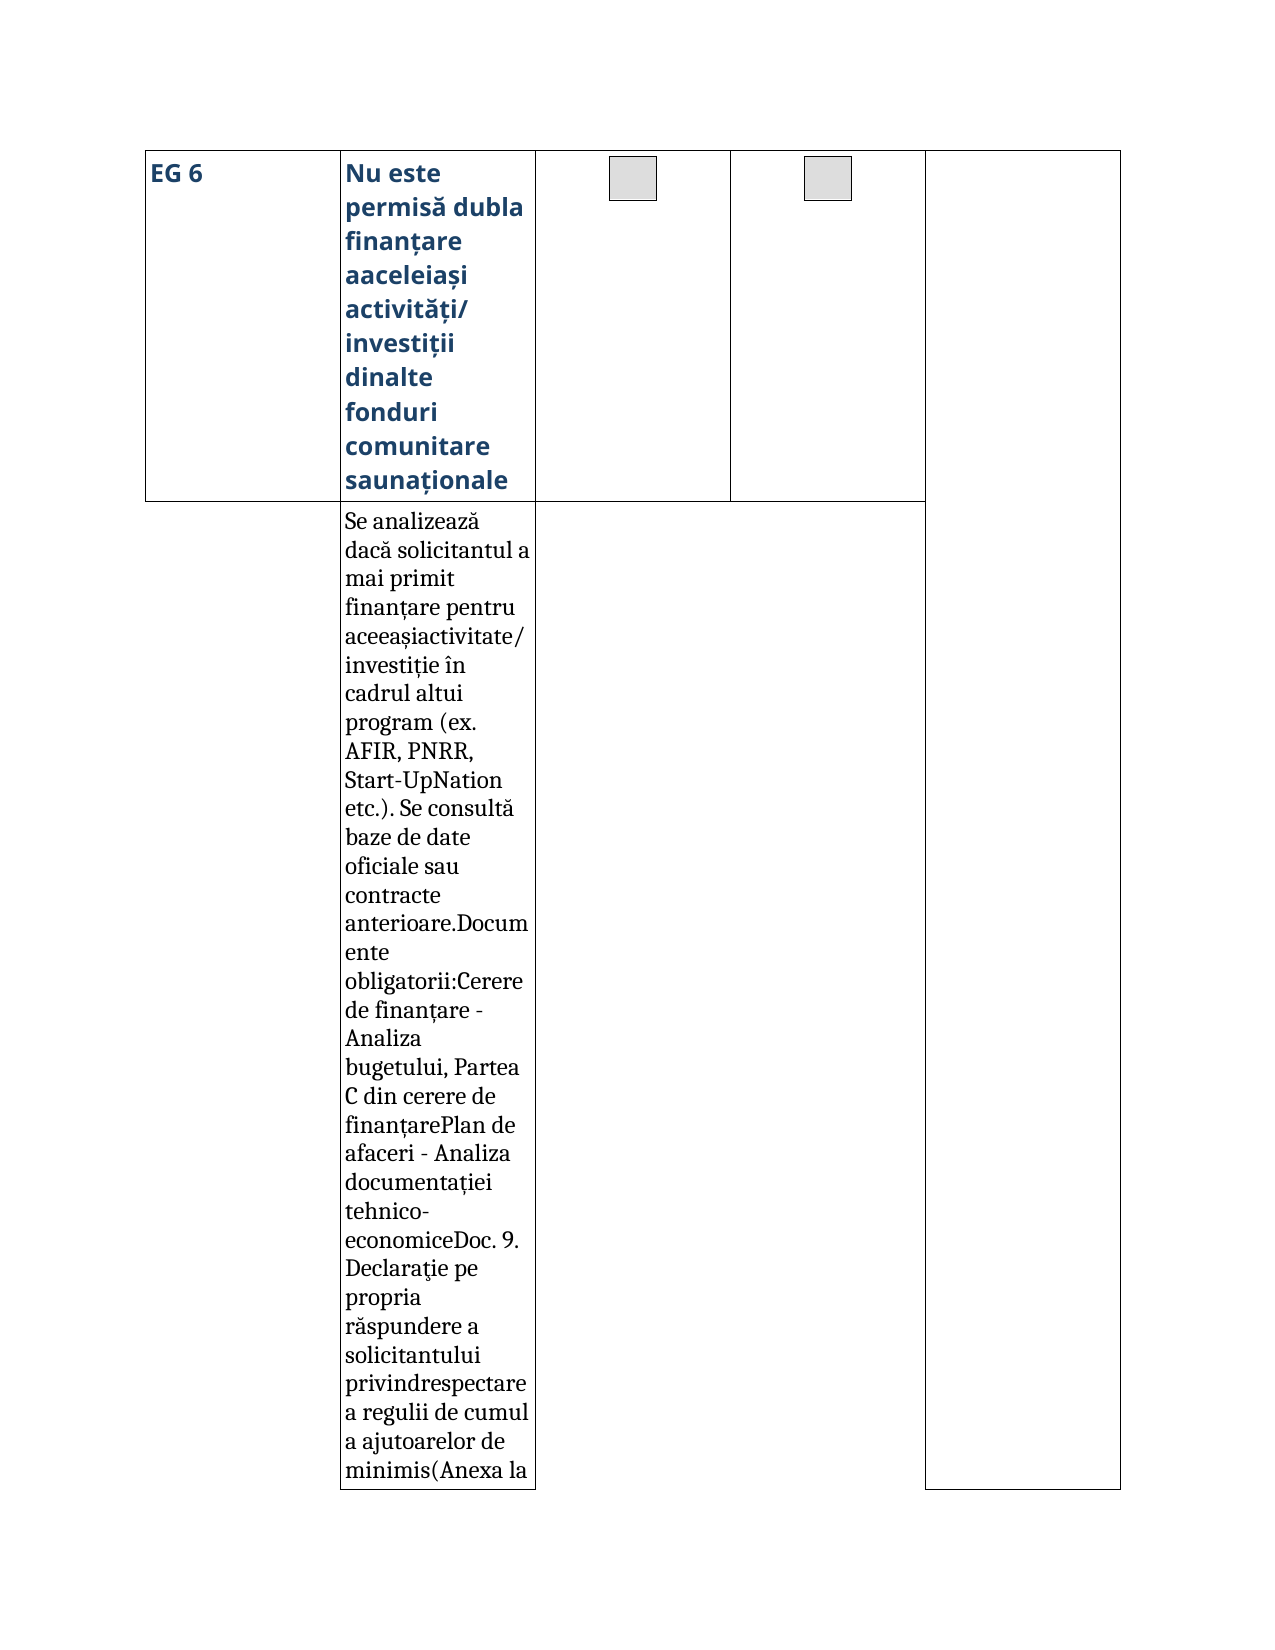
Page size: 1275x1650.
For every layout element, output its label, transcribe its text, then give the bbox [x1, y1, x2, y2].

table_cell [341, 502, 535, 1489]
table_cell Nu este permisă dubla finanțare aaceleiași activități/ investiții dinalte fonduri comunitare saunaționale [341, 151, 535, 501]
table_cell [731, 151, 925, 501]
table_cell [926, 151, 1120, 1489]
table_cell [536, 151, 730, 501]
table_cell EG 6 [146, 151, 340, 501]
